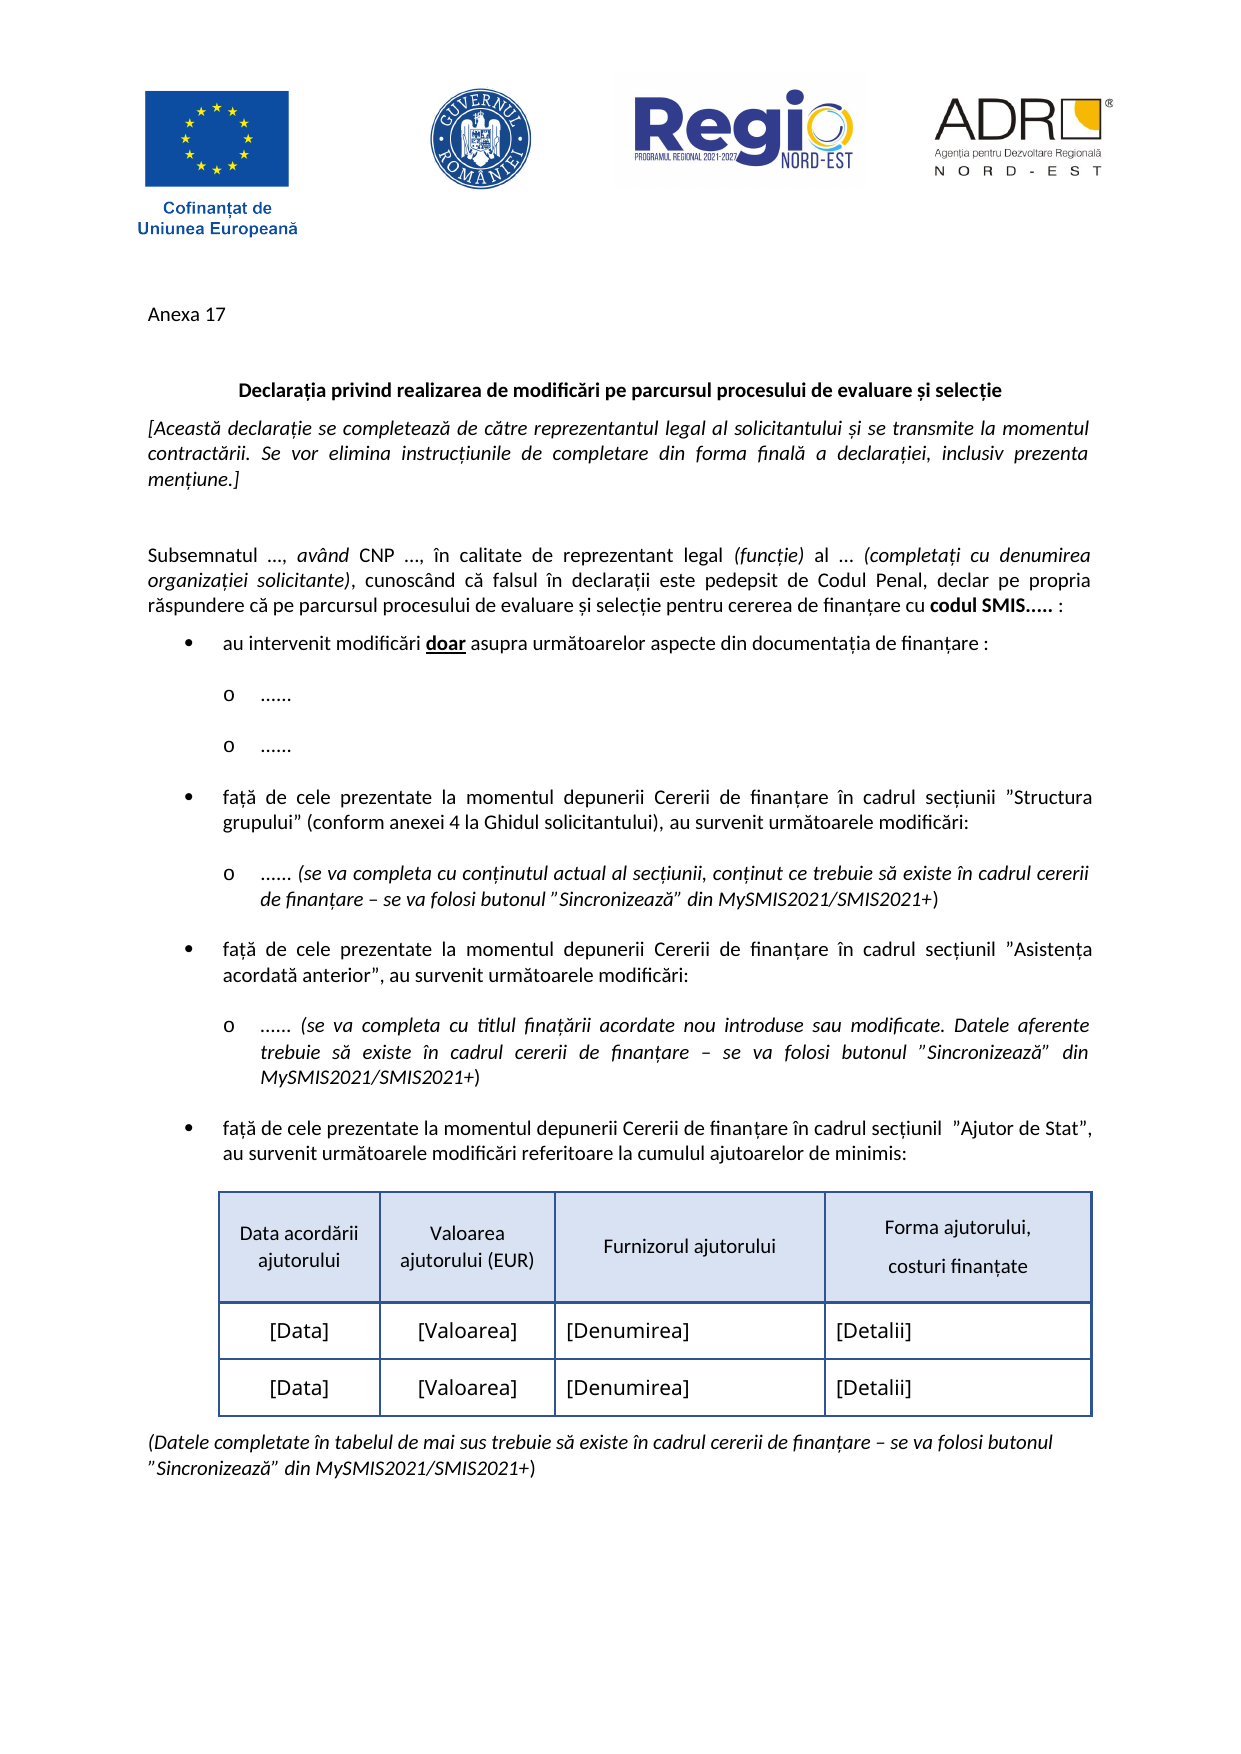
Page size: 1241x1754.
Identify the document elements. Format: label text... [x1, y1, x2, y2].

list față de cele prezentate la momentul depunerii Cererii de finanțare în cadrul secțiunil ”Ajutor de Stat”, au survenit următoarele modificări referitoare la cumulul ajutoarelor de minimis: [185, 1115, 1093, 1166]
picture [614, 71, 867, 189]
table_header Data acordării ajutorului [220, 1193, 379, 1301]
table_cell [556, 1360, 824, 1415]
table_header Valoarea ajutorului (EUR) [381, 1193, 554, 1301]
picture [128, 73, 306, 253]
list față de cele prezentate la momentul depunerii Cererii de finanțare în cadrul secțiunil ”Asistența acordată anterior”, au survenit următoarele modificări: [185, 937, 1093, 987]
table_cell [381, 1360, 554, 1415]
list ...... (se va completa cu conținutul actual al secțiunii, conținut ce trebuie să existe în cadrul cererii de finanțare – se va folosi butonul ”Sincronizează” din MySMIS2021/SMIS2021+) [223, 860, 1093, 912]
picture [934, 98, 1114, 176]
text [Această declarație se completează de către reprezentantul legal al solicitantului și se transmite la momentul contractării. Se vor elimina instrucțiunile de completare din forma finală a declarației, inclusiv prezenta mențiune.] [148, 415, 1093, 491]
list față de cele prezentate la momentul depunerii Cererii de finanțare în cadrul secțiunii ”Structura grupului” (conform anexei 4 la Ghidul solicitantului), au survenit următoarele modificări: [185, 784, 1093, 835]
list ...... (se va completa cu titlul finațării acordate nou introduse sau modificate. Datele aferente trebuie să existe în cadrul cererii de finanțare – se va folosi butonul ”Sincronizează” din MySMIS2021/SMIS2021+) [223, 1012, 1093, 1090]
table_cell [220, 1360, 379, 1415]
text Declaraţia privind realizarea de modificări pe parcursul procesului de evaluare și selecție [148, 377, 1093, 403]
table_cell [826, 1304, 1090, 1358]
table_cell [220, 1304, 379, 1358]
text (Datele completate în tabelul de mai sus trebuie să existe în cadrul cererii de finanțare – se va folosi butonul ”Sincronizează” din MySMIS2021/SMIS2021+) [148, 1429, 1093, 1480]
table_header Furnizorul ajutorului [556, 1193, 824, 1301]
picture [430, 87, 532, 190]
table_cell [826, 1360, 1090, 1415]
text Anexa 17 [148, 301, 1093, 327]
table_header Forma ajutorului, costuri finanțate [826, 1193, 1090, 1301]
table_cell [556, 1304, 824, 1358]
list ...... [223, 732, 1093, 759]
list ...... [223, 681, 1093, 707]
table_cell [381, 1304, 554, 1358]
text Subsemnatul …, având CNP …, în calitate de reprezentant legal (funcţie) al … (completaţi cu denumirea organizaţiei solicitante), cunoscând că falsul în declaraţii este pedepsit de Codul Penal, declar pe propria răspundere că pe parcursul procesului de evaluare și selecție pentru cererea de finanțare cu codul SMIS..... : [148, 542, 1093, 618]
list au intervenit modificări doar asupra următoarelor aspecte din documentația de finanțare : [185, 631, 1093, 656]
